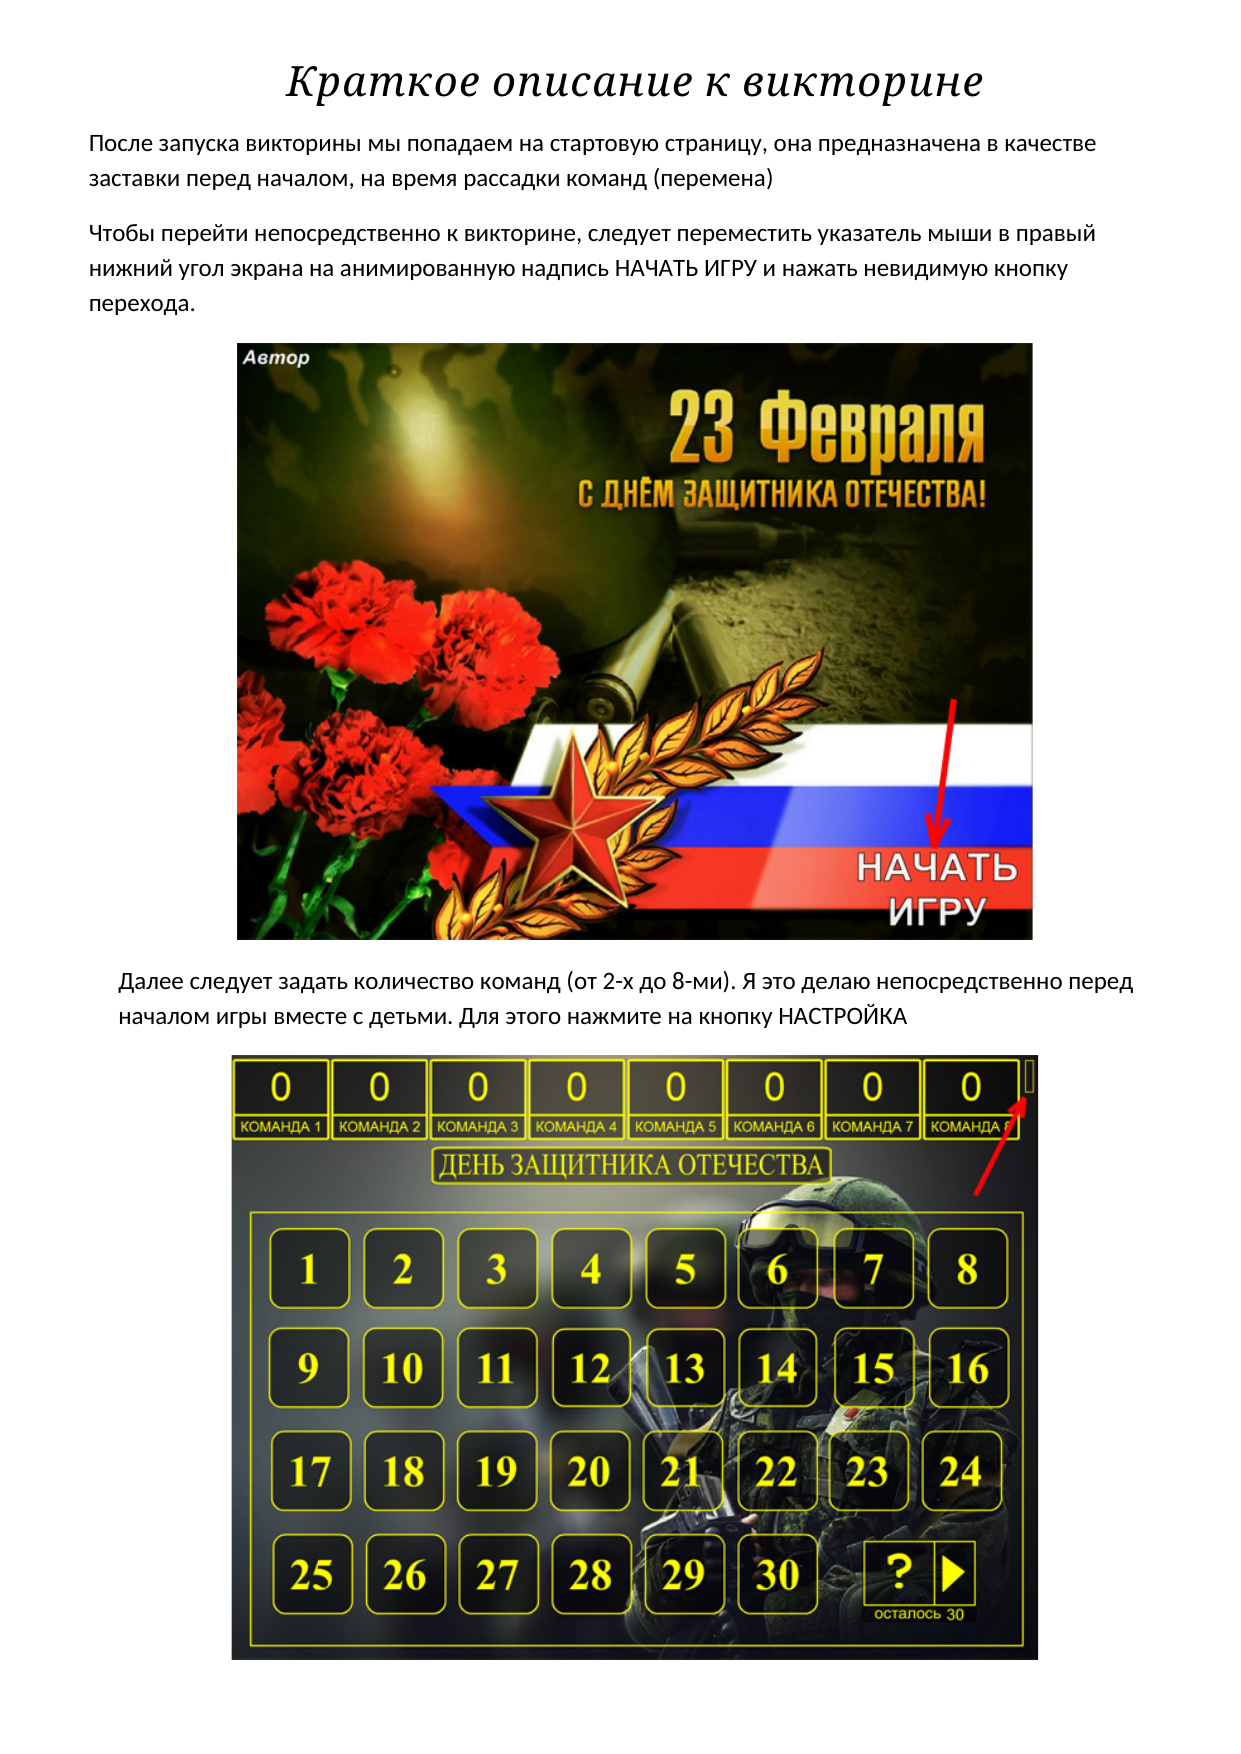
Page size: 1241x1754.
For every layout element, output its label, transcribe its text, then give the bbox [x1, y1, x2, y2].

text Чтобы перейти непосредственно к викторине, следует переместить указатель мыши в правый нижний угол экрана на анимированную надпись НАЧАТЬ ИГРУ и нажать невидимую кнопку перехода. [88, 217, 1152, 318]
picture [237, 343, 1033, 940]
text Далее следует задать количество команд (от 2-х до 8-ми). Я это делаю непосредственно перед началом игры вместе с детьми. Для этого нажмите на кнопку НАСТРОЙКА [118, 965, 1152, 1031]
text После запуска викторины мы попадаем на стартовую страницу, она предназначена в качестве заставки перед началом, на время рассадки команд (перемена) [88, 127, 1152, 192]
picture [231, 1055, 1039, 1660]
subtitle Краткое описание к викторине [118, 59, 1152, 107]
